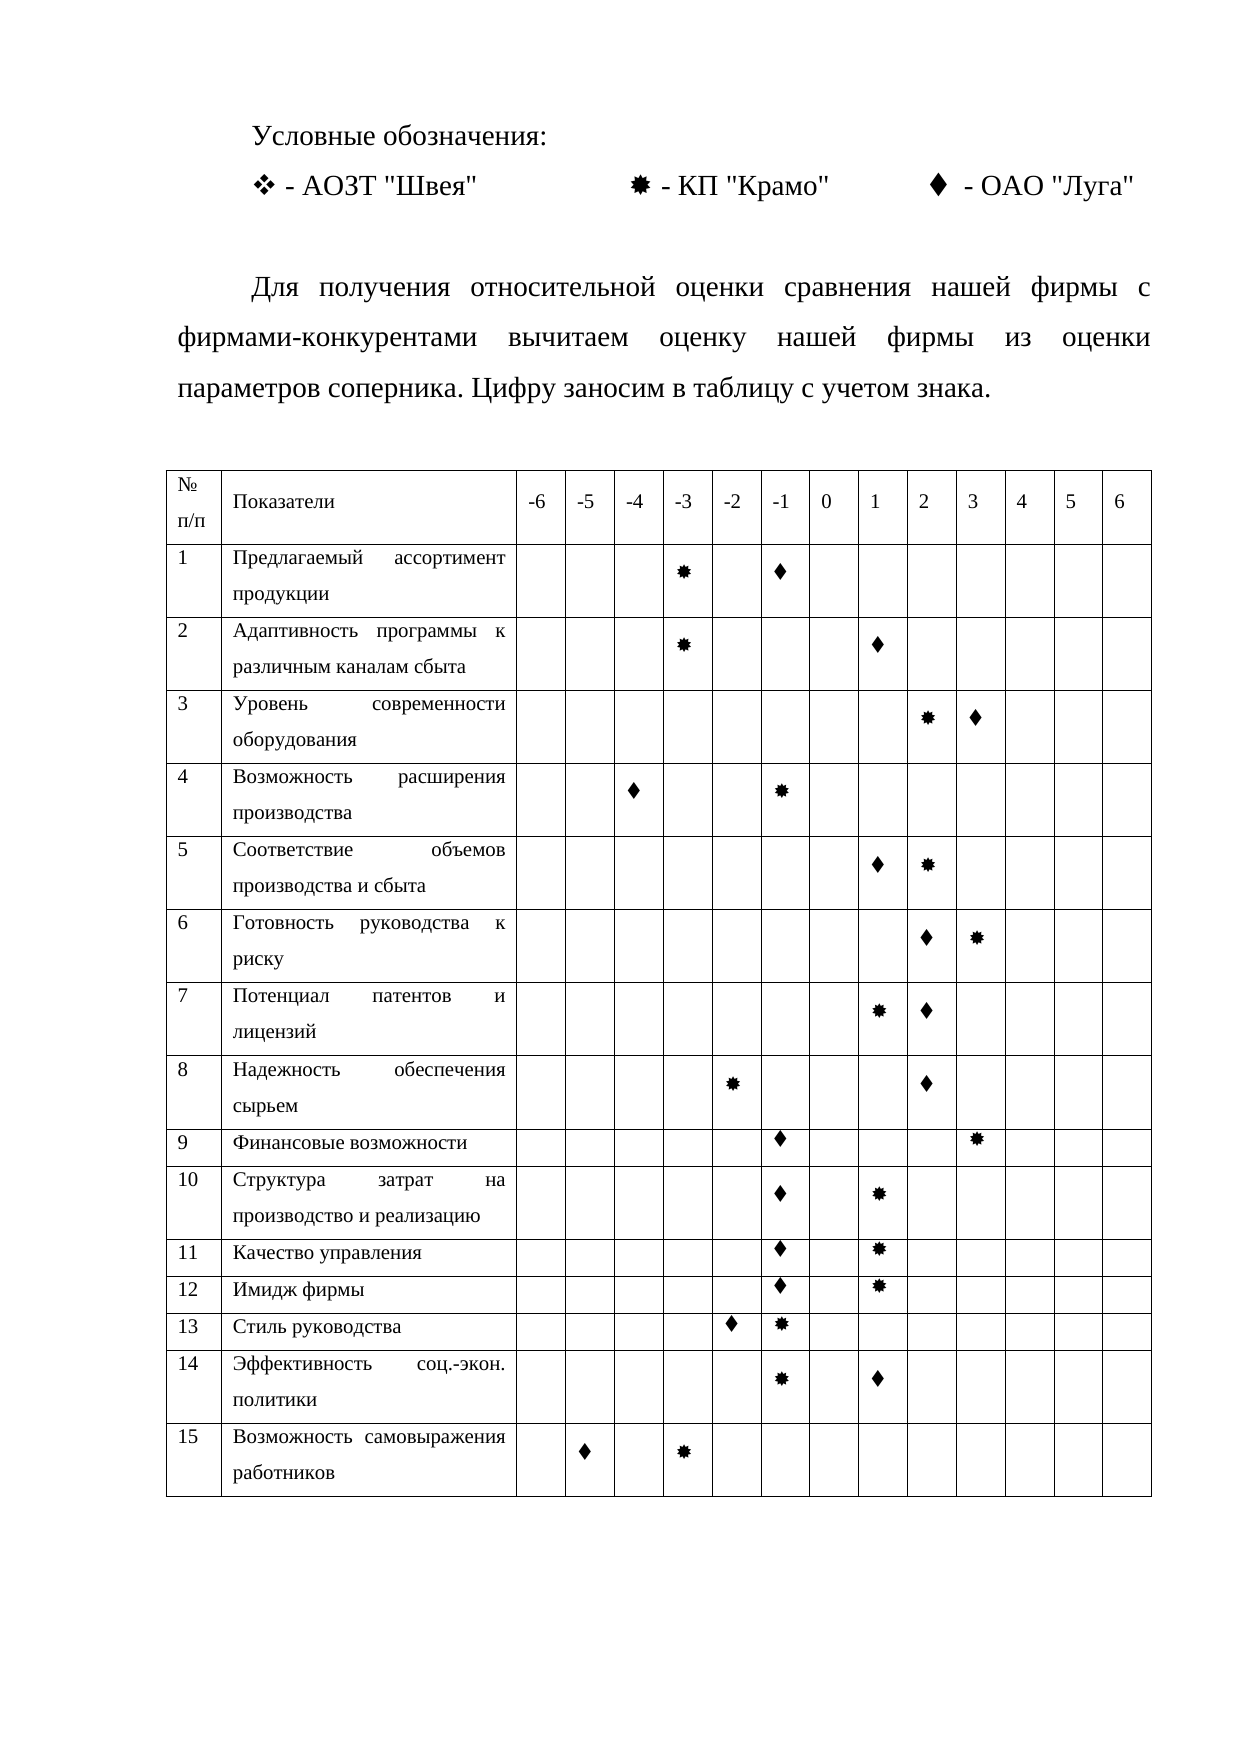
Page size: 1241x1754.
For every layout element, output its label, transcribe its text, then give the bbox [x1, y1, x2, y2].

table_cell [908, 1056, 956, 1128]
table_cell Соответствие объемов производства и сбыта [222, 837, 516, 909]
table_cell [957, 1056, 1005, 1128]
table_cell [1055, 1240, 1102, 1276]
table_cell [957, 1351, 1005, 1423]
table_cell [859, 545, 907, 617]
table_cell [1103, 1167, 1151, 1239]
table_cell [1006, 837, 1054, 909]
table_cell [713, 1424, 761, 1496]
table_cell [908, 837, 956, 909]
table_cell [908, 1167, 956, 1239]
table_cell [810, 910, 858, 982]
table_cell [664, 764, 712, 836]
table_cell [859, 983, 907, 1055]
table_cell [908, 1314, 956, 1350]
table_cell [1055, 910, 1102, 982]
table_header -4 [615, 471, 663, 543]
table_cell [957, 1424, 1005, 1496]
table_cell [810, 545, 858, 617]
table_header 3 [957, 471, 1005, 543]
table_cell [713, 1056, 761, 1128]
table_cell [615, 837, 663, 909]
table_header 1 [859, 471, 907, 543]
table_header -6 [517, 471, 565, 543]
table_cell [1103, 1424, 1151, 1496]
table_cell [1006, 1314, 1054, 1350]
table_cell [615, 545, 663, 617]
table_cell [810, 1351, 858, 1423]
table_cell [908, 1351, 956, 1423]
table_cell 8 [167, 1056, 221, 1128]
table_cell [615, 1056, 663, 1128]
table_cell [810, 983, 858, 1055]
table_cell [713, 1314, 761, 1350]
table_cell 2 [167, 618, 221, 690]
table_cell [859, 618, 907, 690]
table_cell [810, 1424, 858, 1496]
table_cell [517, 764, 565, 836]
table_cell [859, 1277, 907, 1313]
table_cell [713, 837, 761, 909]
table_cell [908, 1277, 956, 1313]
table_cell [1006, 1424, 1054, 1496]
table_cell [664, 545, 712, 617]
table_cell [1103, 1314, 1151, 1350]
table_cell [908, 1130, 956, 1166]
table_cell Готовность руководства к риску [222, 910, 516, 982]
table_header 5 [1055, 471, 1102, 543]
table_cell [1006, 1351, 1054, 1423]
table_cell [566, 1277, 614, 1313]
table_cell [615, 983, 663, 1055]
table_cell [566, 545, 614, 617]
table_cell [664, 1424, 712, 1496]
table_cell 15 [167, 1424, 221, 1496]
table_cell [713, 1277, 761, 1313]
table_cell [908, 983, 956, 1055]
table_cell [517, 1130, 565, 1166]
table_cell [664, 1240, 712, 1276]
table_cell [957, 837, 1005, 909]
table_cell [859, 837, 907, 909]
table_cell [957, 1240, 1005, 1276]
table_cell [615, 618, 663, 690]
table_cell [664, 1130, 712, 1166]
table_cell [664, 691, 712, 763]
table_cell 13 [167, 1314, 221, 1350]
table_cell [957, 691, 1005, 763]
table_cell [664, 1351, 712, 1423]
table_cell [1006, 1240, 1054, 1276]
table_cell 7 [167, 983, 221, 1055]
table_cell [1103, 1277, 1151, 1313]
table_cell [566, 691, 614, 763]
table_cell [762, 545, 809, 617]
table_cell [810, 1167, 858, 1239]
table_cell [957, 983, 1005, 1055]
table_cell [1055, 1351, 1102, 1423]
table_cell [615, 1240, 663, 1276]
table_cell [1103, 1351, 1151, 1423]
table_cell [859, 1240, 907, 1276]
table_cell [664, 910, 712, 982]
table_cell [1006, 1167, 1054, 1239]
table_cell [762, 910, 809, 982]
table_cell Финансовые возможности [222, 1130, 516, 1166]
table_cell [762, 764, 809, 836]
table_cell [713, 691, 761, 763]
text Для получения относительной оценки сравнения нашей фирмы с фирмами-конкурентами вычитаем оценку нашей фирмы из оценки параметров соперника. Цифру заносим в таблицу с учетом знака. [177, 269, 1152, 403]
table_cell [810, 691, 858, 763]
table_cell [859, 1056, 907, 1128]
table_cell [859, 1167, 907, 1239]
table_cell [859, 1130, 907, 1166]
table_cell [1055, 983, 1102, 1055]
table_cell [713, 1240, 761, 1276]
table_cell [810, 618, 858, 690]
table_cell [762, 1130, 809, 1166]
table_cell Адаптивность программы к различным каналам сбыта [222, 618, 516, 690]
table_cell [517, 1424, 565, 1496]
table_cell [908, 910, 956, 982]
table_cell [517, 983, 565, 1055]
table_cell [908, 764, 956, 836]
table_cell [810, 1130, 858, 1166]
table_cell [566, 1424, 614, 1496]
table_cell [1055, 1314, 1102, 1350]
table_cell 5 [167, 837, 221, 909]
table_cell [762, 1424, 809, 1496]
table_cell 1 [167, 545, 221, 617]
table_cell [1055, 1424, 1102, 1496]
table_cell [810, 1240, 858, 1276]
table_cell 12 [167, 1277, 221, 1313]
table_cell [957, 1167, 1005, 1239]
table_cell [859, 691, 907, 763]
table_cell [810, 837, 858, 909]
table_cell [859, 1314, 907, 1350]
table_cell [517, 1056, 565, 1128]
table_cell [859, 1351, 907, 1423]
table_cell [713, 1130, 761, 1166]
table_cell [1006, 983, 1054, 1055]
table_cell [762, 1351, 809, 1423]
table_cell [517, 691, 565, 763]
table_cell [566, 983, 614, 1055]
table_cell [517, 1351, 565, 1423]
table_cell [517, 1277, 565, 1313]
text - АОЗТ "Швея" - КП "Крамо" - ОАО "Луга" [177, 168, 1152, 202]
table_cell [664, 1277, 712, 1313]
table_cell [1006, 691, 1054, 763]
table_cell [713, 618, 761, 690]
table_cell [1055, 1167, 1102, 1239]
table_cell [1055, 618, 1102, 690]
table_cell [713, 1167, 761, 1239]
table_cell Эффективность соц.-экон. политики [222, 1351, 516, 1423]
table_cell [713, 764, 761, 836]
table_header 4 [1006, 471, 1054, 543]
table_cell Предлагаемый ассортимент продукции [222, 545, 516, 617]
table_cell [1103, 691, 1151, 763]
table_cell Возможность расширения производства [222, 764, 516, 836]
table_cell [615, 1424, 663, 1496]
table_cell [957, 1277, 1005, 1313]
table_cell [664, 1167, 712, 1239]
table_cell [1055, 764, 1102, 836]
table_cell [713, 545, 761, 617]
table_cell [1103, 1240, 1151, 1276]
table_cell [517, 1314, 565, 1350]
table_cell [664, 1056, 712, 1128]
table_cell [1006, 545, 1054, 617]
table_cell [1103, 545, 1151, 617]
table_cell [517, 1240, 565, 1276]
table_cell [859, 910, 907, 982]
table_cell [1055, 837, 1102, 909]
text Условные обозначения: [177, 118, 1152, 152]
table_cell [664, 1314, 712, 1350]
table_cell [1006, 618, 1054, 690]
table_cell [908, 1240, 956, 1276]
table_cell [615, 1167, 663, 1239]
table_cell [713, 983, 761, 1055]
table_cell [810, 1314, 858, 1350]
table_header 2 [908, 471, 956, 543]
table_cell [908, 1424, 956, 1496]
table_cell [1103, 837, 1151, 909]
table_cell [908, 691, 956, 763]
table_cell [664, 983, 712, 1055]
table_cell [957, 1130, 1005, 1166]
table_cell Потенциал патентов и лицензий [222, 983, 516, 1055]
table_header -3 [664, 471, 712, 543]
table_cell Структура затрат на производство и реализацию [222, 1167, 516, 1239]
table_cell [762, 1314, 809, 1350]
table_cell [566, 764, 614, 836]
table_header -1 [762, 471, 809, 543]
table_header № п/п [167, 471, 221, 543]
table_cell [762, 618, 809, 690]
table_cell 10 [167, 1167, 221, 1239]
table_cell [664, 837, 712, 909]
table_cell [517, 1167, 565, 1239]
table_cell [1055, 1130, 1102, 1166]
table_cell [1055, 545, 1102, 617]
table_cell 6 [167, 910, 221, 982]
table_cell [566, 1351, 614, 1423]
table_cell 14 [167, 1351, 221, 1423]
table_cell 4 [167, 764, 221, 836]
table_cell [517, 837, 565, 909]
table_cell [762, 1056, 809, 1128]
table_cell [1006, 1277, 1054, 1313]
table_cell [517, 910, 565, 982]
table_cell [615, 691, 663, 763]
table_cell [859, 764, 907, 836]
table_cell [615, 1351, 663, 1423]
table_cell [615, 764, 663, 836]
table_cell [957, 910, 1005, 982]
table_cell Надежность обеспечения сырьем [222, 1056, 516, 1128]
table_cell [517, 545, 565, 617]
table_cell [957, 618, 1005, 690]
table_cell [566, 1240, 614, 1276]
table_cell 11 [167, 1240, 221, 1276]
table_cell [1103, 983, 1151, 1055]
table_cell [810, 1056, 858, 1128]
table_cell [908, 545, 956, 617]
table_cell [517, 618, 565, 690]
table_cell [566, 1314, 614, 1350]
table_cell [762, 1167, 809, 1239]
table_cell [762, 1240, 809, 1276]
table_cell Стиль руководства [222, 1314, 516, 1350]
table_cell [957, 1314, 1005, 1350]
table_cell [1006, 1056, 1054, 1128]
table_cell [566, 1056, 614, 1128]
table_header -2 [713, 471, 761, 543]
table_cell [713, 1351, 761, 1423]
table_header 6 [1103, 471, 1151, 543]
table_cell [566, 618, 614, 690]
table_cell Имидж фирмы [222, 1277, 516, 1313]
table_cell [810, 764, 858, 836]
table_cell 9 [167, 1130, 221, 1166]
table_cell [1006, 764, 1054, 836]
table_header -5 [566, 471, 614, 543]
table_cell [1103, 1056, 1151, 1128]
table_cell [762, 837, 809, 909]
table_cell [1103, 1130, 1151, 1166]
table_cell [566, 837, 614, 909]
table_cell [859, 1424, 907, 1496]
table_cell [615, 1130, 663, 1166]
table_cell [762, 1277, 809, 1313]
table_cell [810, 1277, 858, 1313]
table_cell [1103, 910, 1151, 982]
table_cell [762, 983, 809, 1055]
table_cell [1103, 618, 1151, 690]
table_cell [762, 691, 809, 763]
table_cell [908, 618, 956, 690]
table_cell [1006, 1130, 1054, 1166]
table_cell [566, 1130, 614, 1166]
table_header Показатели [222, 471, 516, 543]
table_cell [1055, 1056, 1102, 1128]
table_cell [1103, 764, 1151, 836]
table_cell [615, 910, 663, 982]
table_cell Уровень современности оборудования [222, 691, 516, 763]
table_cell Возможность самовыражения работников [222, 1424, 516, 1496]
table_cell [1055, 1277, 1102, 1313]
table_cell [713, 910, 761, 982]
table_cell [957, 545, 1005, 617]
table_cell [615, 1277, 663, 1313]
table_header 0 [810, 471, 858, 543]
table_cell [1055, 691, 1102, 763]
table_cell [664, 618, 712, 690]
table_cell 3 [167, 691, 221, 763]
table_cell [615, 1314, 663, 1350]
table_cell [566, 1167, 614, 1239]
table_cell [957, 764, 1005, 836]
table_cell Качество управления [222, 1240, 516, 1276]
table_cell [566, 910, 614, 982]
table_cell [1006, 910, 1054, 982]
